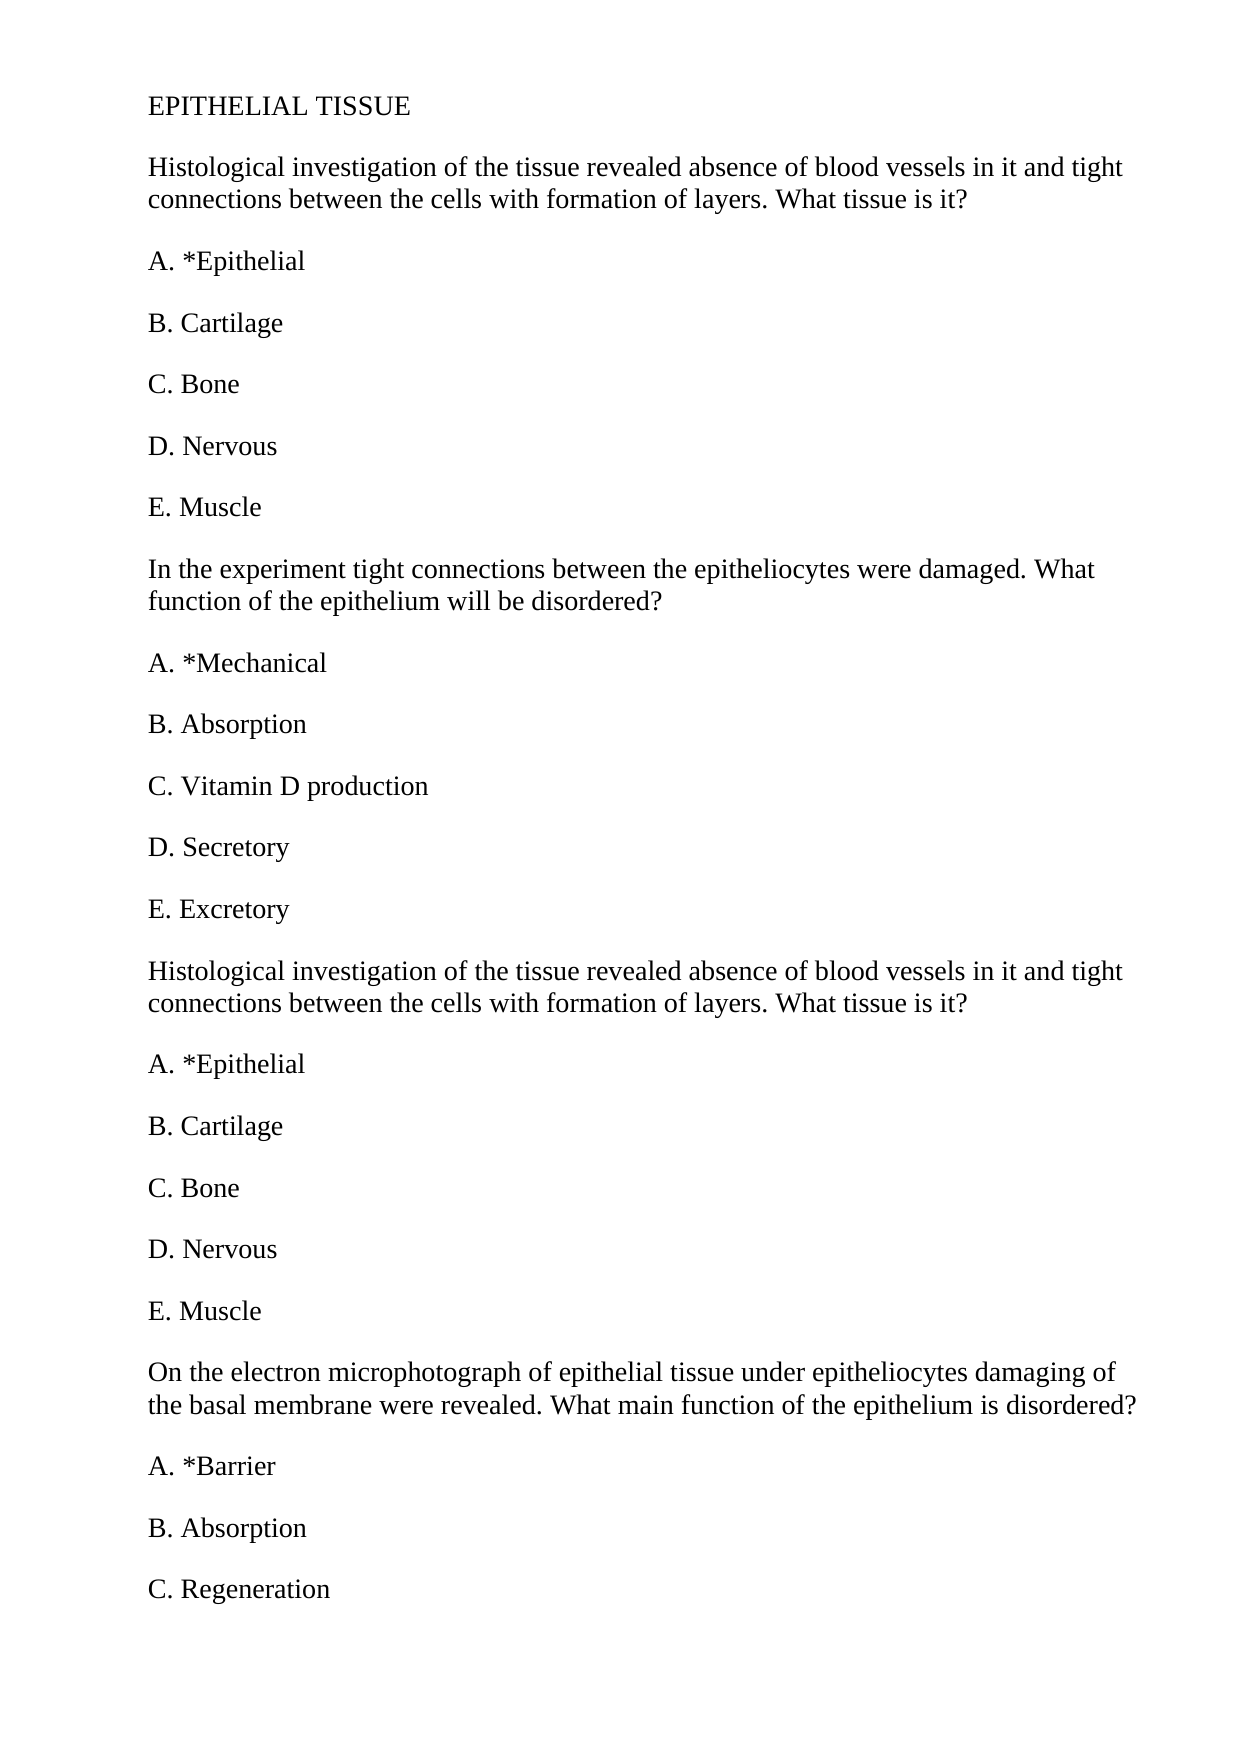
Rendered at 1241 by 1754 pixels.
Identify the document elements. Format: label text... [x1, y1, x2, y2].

text D. Secretory [148, 831, 1152, 863]
text Histological investigation of the tissue revealed absence of blood vessels in it and tight connections between the cells with formation of layers. What tissue is it? [148, 954, 1152, 1018]
text Histological investigation of the tissue revealed absence of blood vessels in it and tight connections between the cells with formation of layers. What tissue is it? [148, 150, 1152, 215]
text C. Vitamin D production [148, 769, 1152, 801]
text A. *Mechanical [148, 646, 1152, 678]
text B. Cartilage [148, 1109, 1152, 1142]
text A. *Epithelial [148, 1048, 1152, 1080]
text C. Bone [148, 1171, 1152, 1203]
text B. Cartilage [148, 306, 1152, 338]
text E. Muscle [148, 1294, 1152, 1326]
text C. Regeneration [148, 1572, 1152, 1605]
text B. Absorption [148, 1511, 1152, 1543]
text In the experiment tight connections between the epitheliocytes were damaged. What function of the epithelium will be disordered? [148, 552, 1152, 617]
text D. Nervous [148, 429, 1152, 461]
text D. Nervous [148, 1232, 1152, 1265]
text E. Muscle [148, 490, 1152, 523]
text A. *Barrier [148, 1449, 1152, 1482]
text C. Bone [148, 367, 1152, 399]
text EPITHELIAL TISSUE [148, 88, 1152, 121]
text E. Excretory [148, 892, 1152, 924]
text B. Absorption [148, 707, 1152, 740]
text On the electron microphotograph of epithelial tissue under epitheliocytes damaging of the basal membrane were revealed. What main function of the epithelium is disordered? [148, 1355, 1152, 1420]
text A. *Epithelial [148, 244, 1152, 276]
